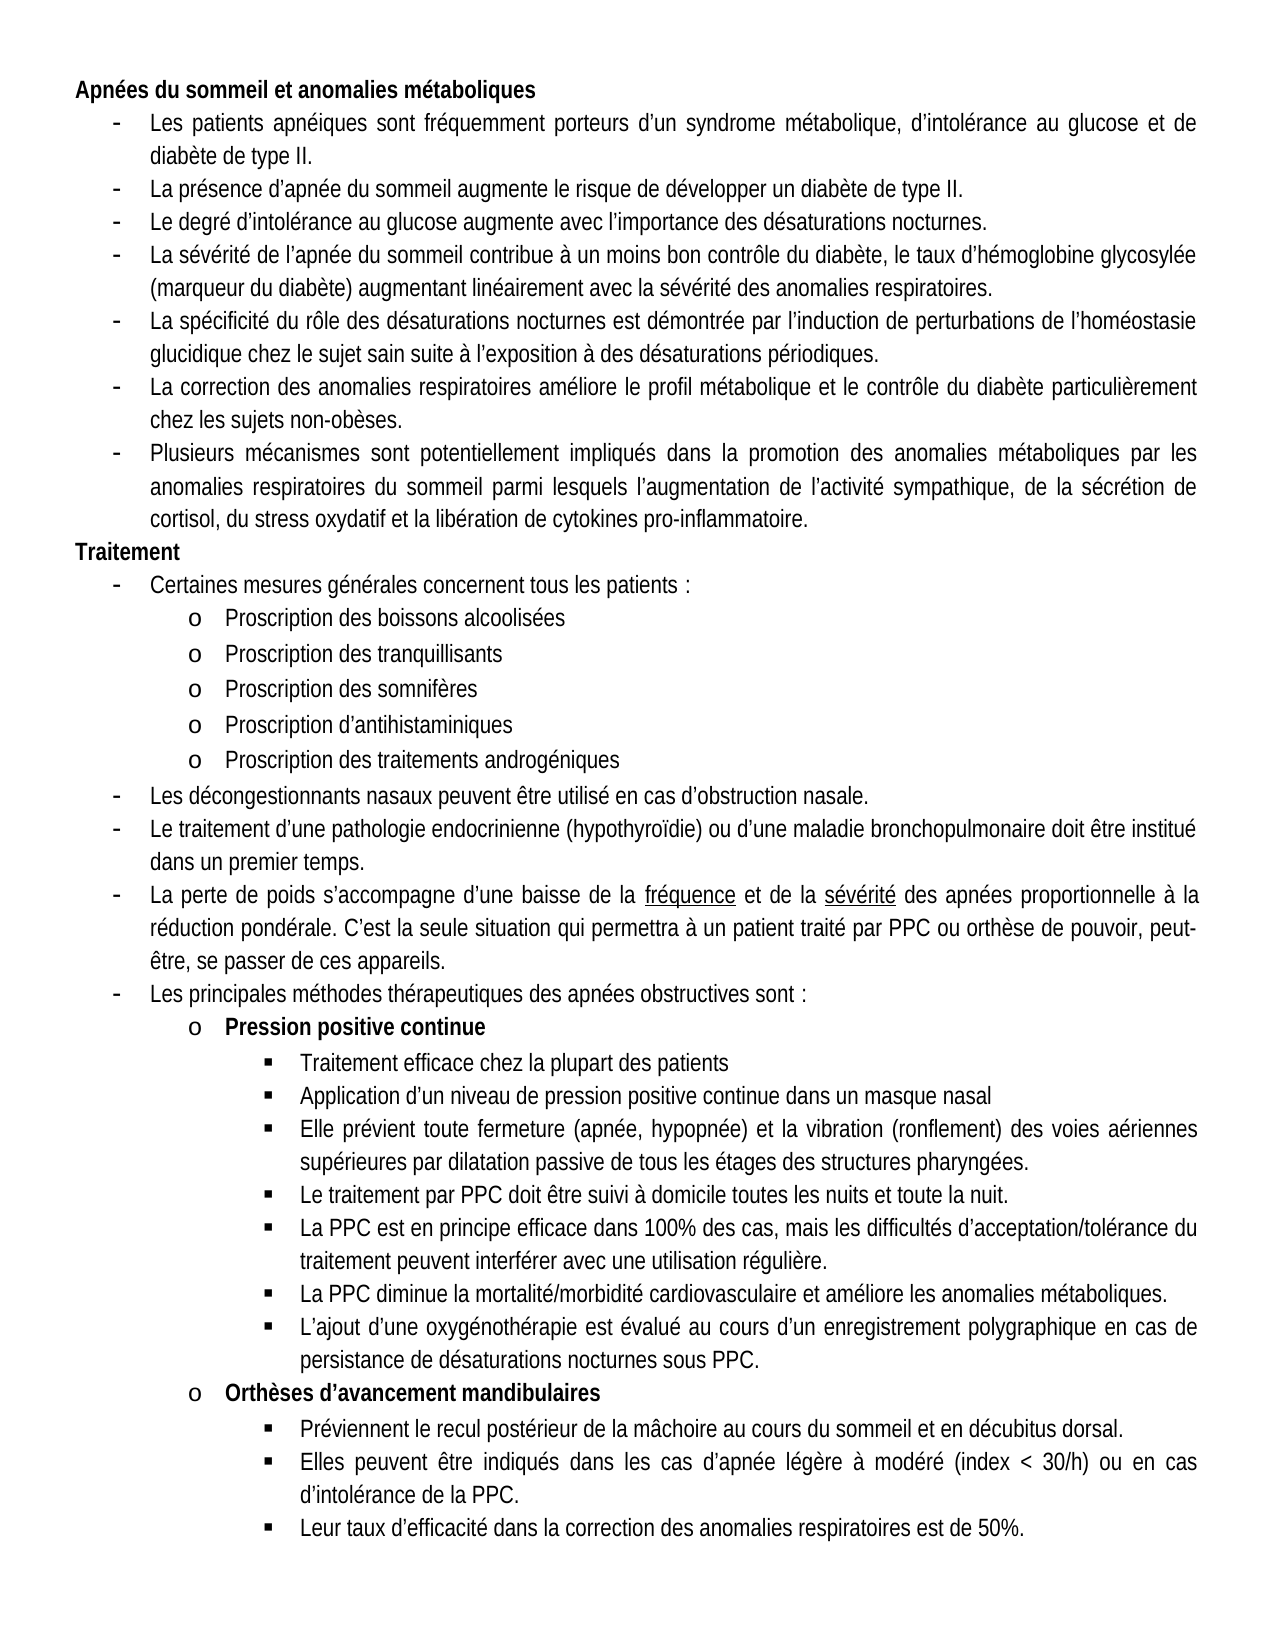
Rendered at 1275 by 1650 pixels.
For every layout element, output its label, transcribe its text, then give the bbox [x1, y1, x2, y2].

list Les principales méthodes thérapeutiques des apnées obstructives sont : [112, 979, 1200, 1008]
list La perte de poids s’accompagne d’une baisse de la fréquence et de la sévérité des apnées proportionnelle à la réduction pondérale. C’est la seule situation qui permettra à un patient traité par PPC ou orthèse de pouvoir, peut-être, se passer de ces appareils. [112, 880, 1200, 975]
list Application d’un niveau de pression positive continue dans un masque nasal [262, 1081, 1200, 1110]
list Le traitement d’une pathologie endocrinienne (hypothyroïdie) ou d’une maladie bronchopulmonaire doit être institué dans un premier temps. [112, 814, 1200, 876]
list Elle prévient toute fermeture (apnée, hypopnée) et la vibration (ronflement) des voies aériennes supérieures par dilatation passive de tous les étages des structures pharyngées. [262, 1114, 1200, 1176]
list La correction des anomalies respiratoires améliore le profil métabolique et le contrôle du diabète particulièrement chez les sujets non-obèses. [112, 372, 1200, 434]
list Le traitement par PPC doit être suivi à domicile toutes les nuits et toute la nuit. [262, 1180, 1200, 1209]
list Les décongestionnants nasaux peuvent être utilisé en cas d’obstruction nasale. [112, 781, 1200, 810]
text Apnées du sommeil et anomalies métaboliques [75, 75, 1200, 104]
list Orthèses d’avancement mandibulaires [187, 1378, 1200, 1409]
list Proscription des tranquillisants [187, 639, 1200, 670]
list La présence d’apnée du sommeil augmente le risque de développer un diabète de type II. [112, 174, 1200, 203]
list Elles peuvent être indiqués dans les cas d’apnée légère à modéré (index < 30/h) ou en cas d’intolérance de la PPC. [262, 1447, 1200, 1509]
list Traitement efficace chez la plupart des patients [262, 1048, 1200, 1077]
list Les patients apnéiques sont fréquemment porteurs d’un syndrome métabolique, d’intolérance au glucose et de diabète de type II. [112, 108, 1200, 170]
list L’ajout d’une oxygénothérapie est évalué au cours d’un enregistrement polygraphique en cas de persistance de désaturations nocturnes sous PPC. [262, 1312, 1200, 1374]
list Proscription des boissons alcoolisées [187, 603, 1200, 634]
list Certaines mesures générales concernent tous les patients : [112, 570, 1200, 599]
list Pression positive continue [187, 1012, 1200, 1043]
list La spécificité du rôle des désaturations nocturnes est démontrée par l’induction de perturbations de l’homéostasie glucidique chez le sujet sain suite à l’exposition à des désaturations périodiques. [112, 306, 1200, 368]
list La PPC est en principe efficace dans 100% des cas, mais les difficultés d’acceptation/tolérance du traitement peuvent interférer avec une utilisation régulière. [262, 1213, 1200, 1275]
list Le degré d’intolérance au glucose augmente avec l’importance des désaturations nocturnes. [112, 207, 1200, 236]
list Leur taux d’efficacité dans la correction des anomalies respiratoires est de 50%. [262, 1513, 1200, 1542]
list Proscription des somnifères [187, 674, 1200, 705]
list Préviennent le recul postérieur de la mâchoire au cours du sommeil et en décubitus dorsal. [262, 1414, 1200, 1443]
list La PPC diminue la mortalité/morbidité cardiovasculaire et améliore les anomalies métaboliques. [262, 1279, 1200, 1308]
list La sévérité de l’apnée du sommeil contribue à un moins bon contrôle du diabète, le taux d’hémoglobine glycosylée (marqueur du diabète) augmentant linéairement avec la sévérité des anomalies respiratoires. [112, 240, 1200, 302]
list Proscription des traitements androgéniques [187, 745, 1200, 776]
list Plusieurs mécanismes sont potentiellement impliqués dans la promotion des anomalies métaboliques par les anomalies respiratoires du sommeil parmi lesquels l’augmentation de l’activité sympathique, de la sécrétion de cortisol, du stress oxydatif et la libération de cytokines pro-inflammatoire. [112, 438, 1200, 533]
list Proscription d’antihistaminiques [187, 710, 1200, 741]
text Traitement [75, 537, 1200, 566]
